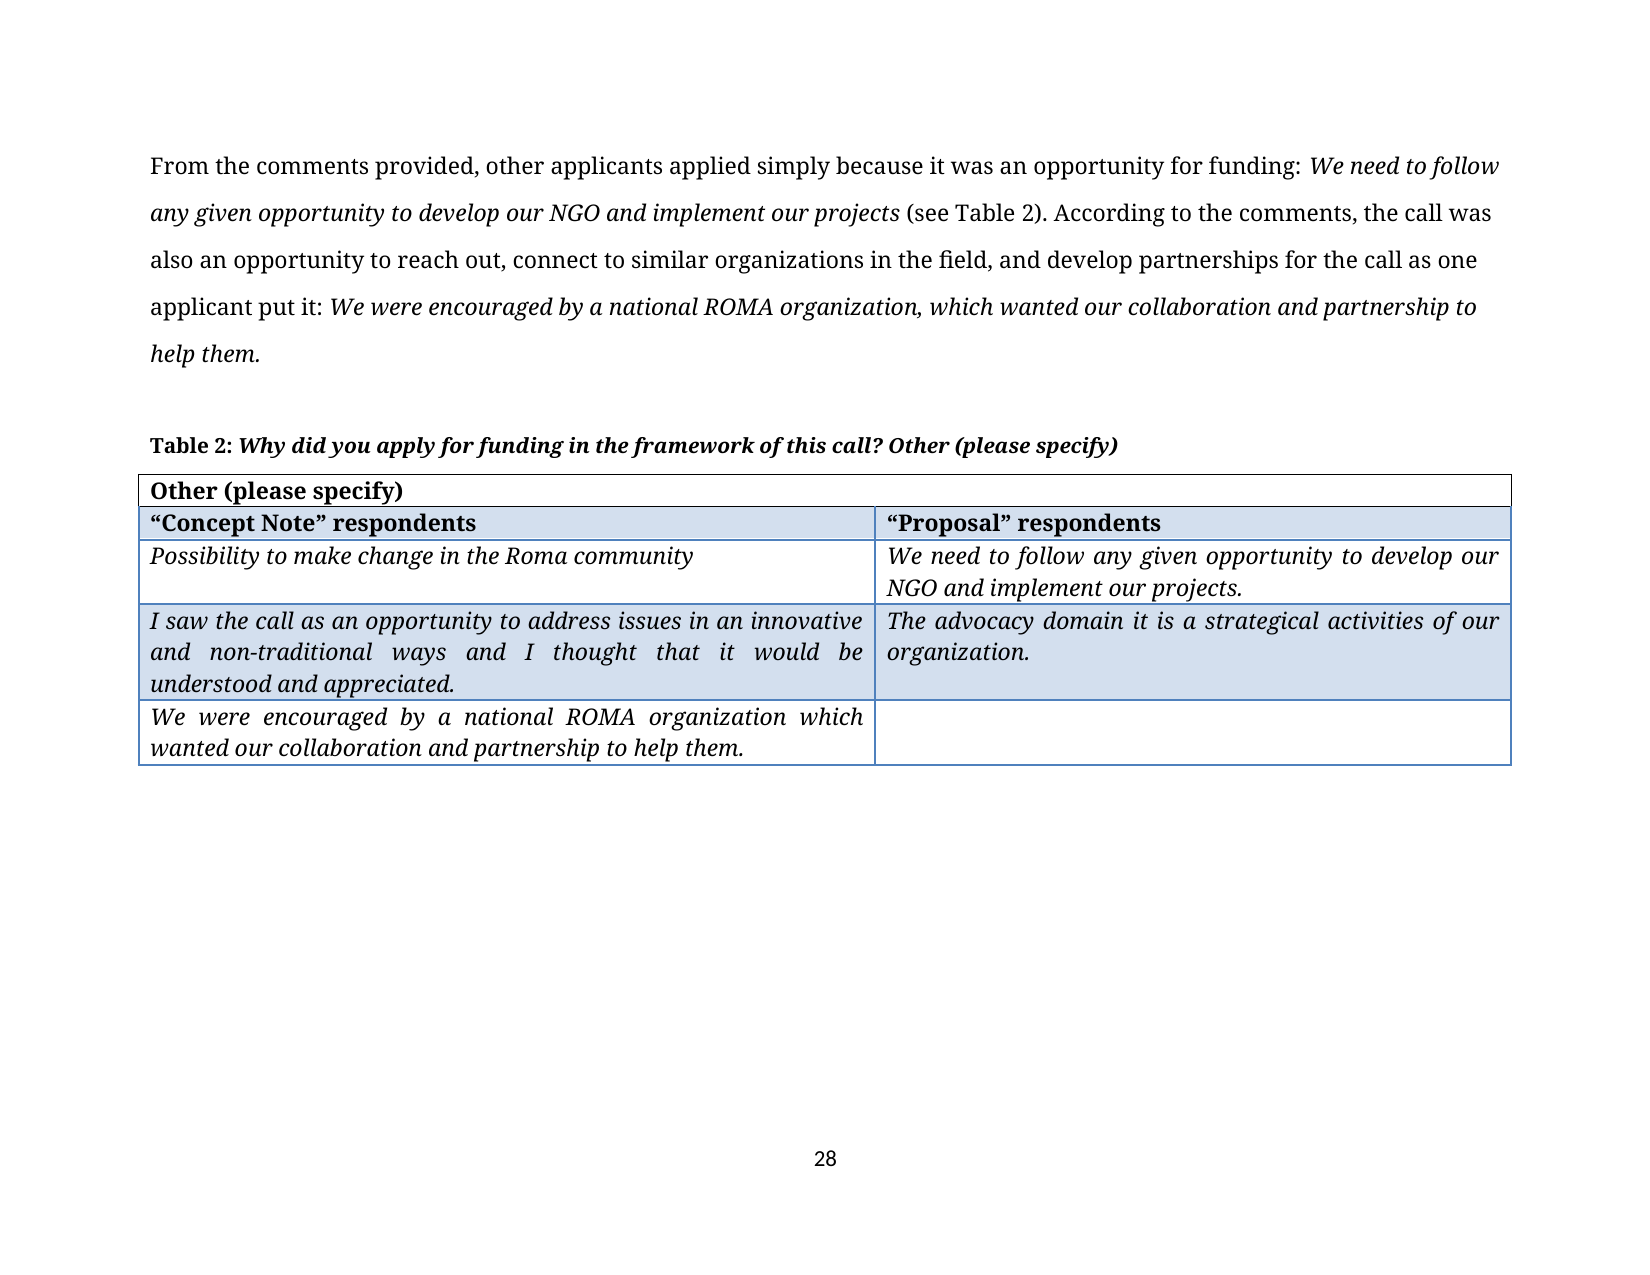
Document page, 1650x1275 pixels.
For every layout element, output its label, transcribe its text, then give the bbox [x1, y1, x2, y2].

table_cell The advocacy domain it is a strategical activities of our organization. [876, 605, 1510, 699]
table_cell I saw the call as an opportunity to address issues in an innovative and non-traditional ways and I thought that it would be understood and appreciated. [140, 605, 874, 699]
table_cell [876, 701, 1510, 763]
text From the comments provided, other applicants applied simply because it was an opportunity for funding: We need to follow any given opportunity to develop our NGO and implement our projects (see Table 2). According to the comments, the call was also an opportunity to reach out, connect to similar organizations in the field, and develop partnerships for the call as one applicant put it: We were encouraged by a national ROMA organization, which wanted our collaboration and partnership to help them. [150, 150, 1500, 369]
table_cell We need to follow any given opportunity to develop our NGO and implement our projects. [876, 541, 1510, 603]
text Table 2: Why did you apply for funding in the framework of this call? Other (please specify) [150, 431, 1500, 460]
table_cell “Concept Note” respondents [140, 507, 874, 538]
table_cell We were encouraged by a national ROMA organization which wanted our collaboration and partnership to help them. [140, 701, 874, 763]
table_header Other (please specify) [139, 475, 1511, 506]
table_cell Possibility to make change in the Roma community [140, 541, 874, 603]
table_cell “Proposal” respondents [876, 507, 1510, 538]
